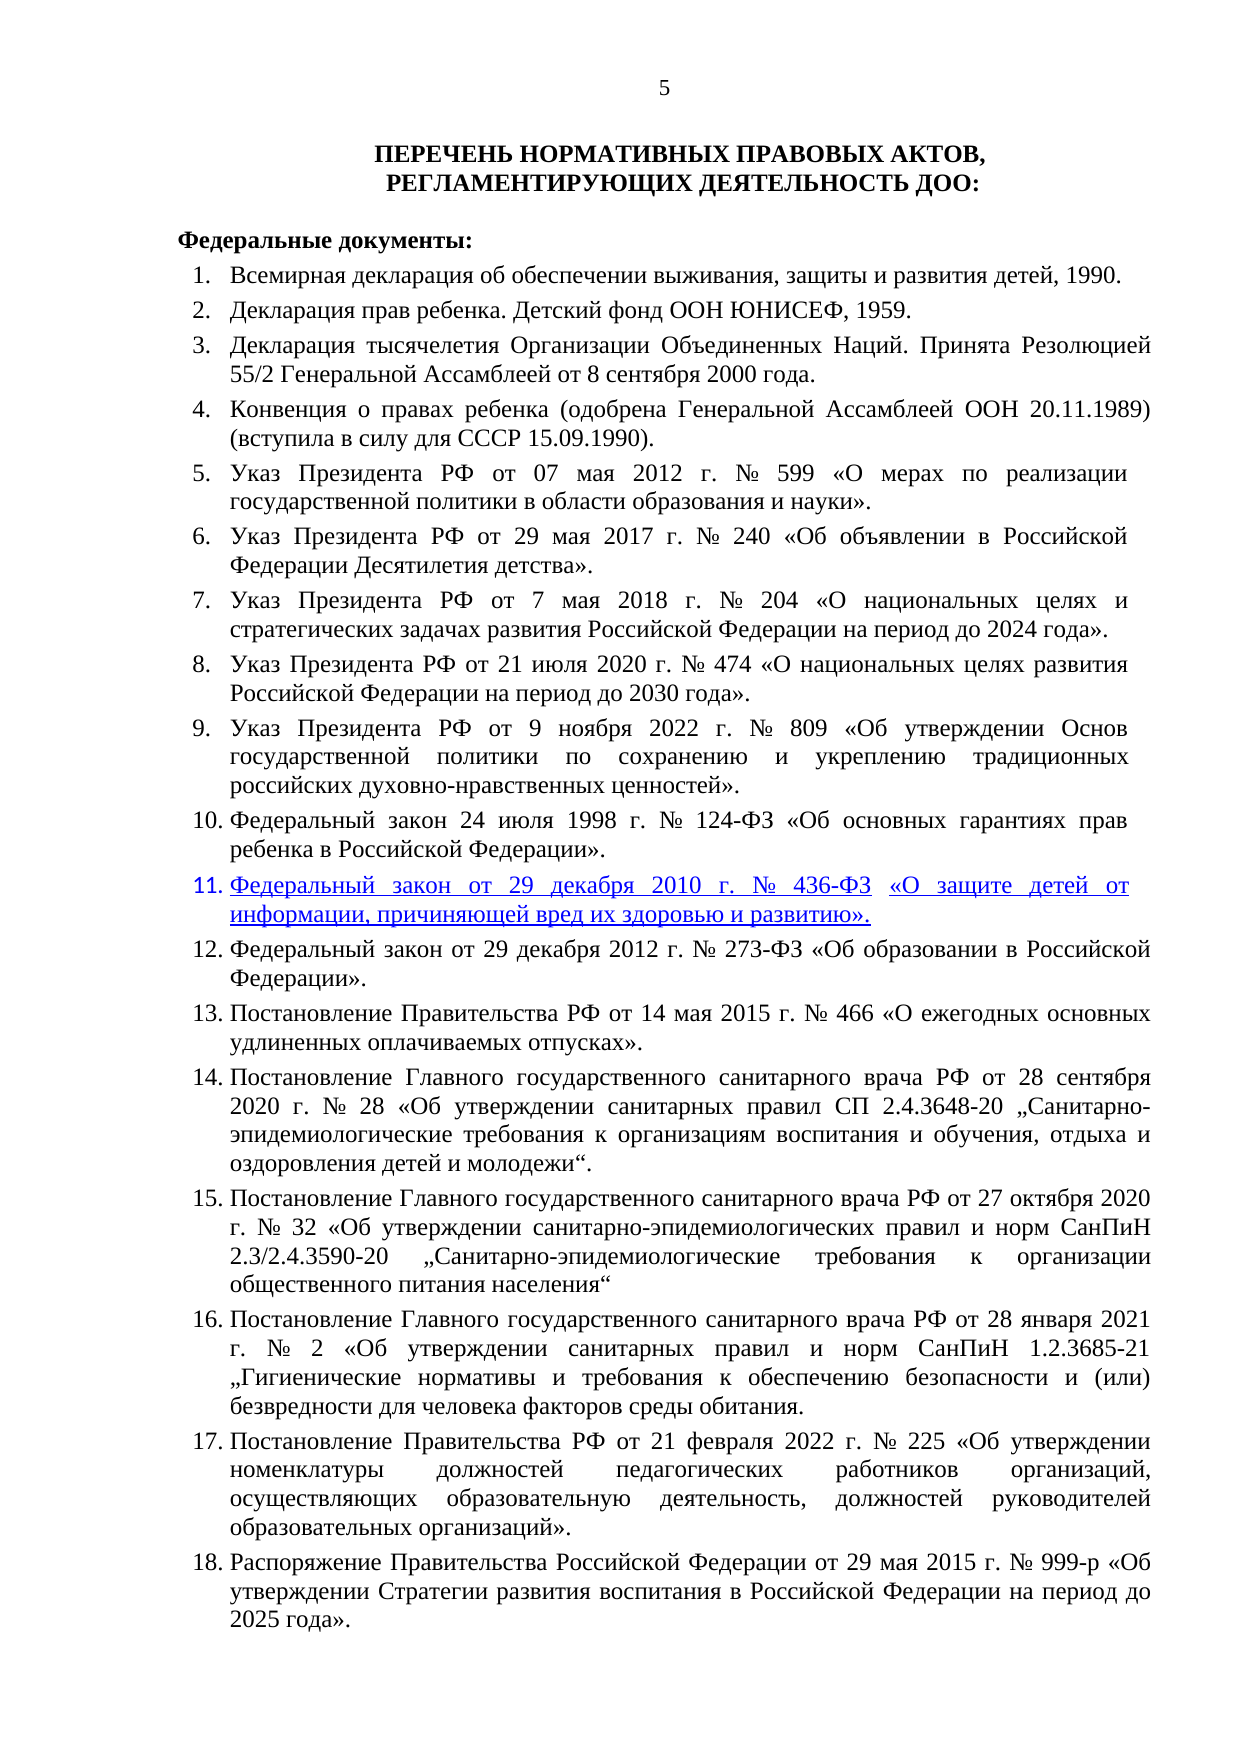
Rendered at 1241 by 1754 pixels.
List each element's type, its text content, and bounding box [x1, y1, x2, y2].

list Федеральный закон 24 июля 1998 г. № 124-ФЗ «Об основных гарантиях прав ребенка в Российской Федерации». [192, 805, 1129, 863]
list Декларация тысячелетия Организации Объединенных Наций. Принята Резолюцией 55/2 Генеральной Ассамблеей от 8 сентября 2000 года. [192, 330, 1152, 388]
list Указ Президента РФ от 7 мая 2018 г. № 204 «О национальных целях и стратегических задачах развития Российской Федерации на период до 2024 года». [192, 585, 1129, 643]
list Указ Президента РФ от 29 мая 2017 г. № 240 «Об объявлении в Российской Федерации Десятилетия детства». [192, 521, 1129, 579]
list Постановление Правительства РФ от 21 февраля 2022 г. № 225 «Об утверждении номенклатуры должностей педагогических работников организаций, осуществляющих образовательную деятельность, должностей руководителей образовательных организаций». [192, 1426, 1152, 1541]
list Постановление Главного государственного санитарного врача РФ от 28 сентября 2020 г. № 28 «Об утверждении санитарных правил СП 2.4.3648-20 „Санитарно-эпидемиологические требования к организациям воспитания и обучения, отдыха и оздоровления детей и молодежи“. [192, 1062, 1152, 1177]
list Конвенция о правах ребенка (одобрена Генеральной Ассамблеей ООН 20.11.1989) (вступила в силу для СССР 15.09.1990). [192, 394, 1152, 451]
list Постановление Главного государственного санитарного врача РФ от 28 января 2021 г. № 2 «Об утверждении санитарных правил и норм СанПиН 1.2.3685-21 „Гигиенические нормативы и требования к обеспечению безопасности и (или) безвредности для человека факторов среды обитания. [192, 1304, 1152, 1419]
list Постановление Правительства РФ от 14 мая 2015 г. № 466 «О ежегодных основных удлиненных оплачиваемых отпусках». [192, 998, 1152, 1056]
text Федеральные документы: [177, 225, 1152, 254]
title Перечень нормативных правовых актов, регламентирующих деятельность ДОО: [214, 139, 1152, 196]
list Указ Президента РФ от 9 ноября 2022 г. № 809 «Об утверждении Основ государственной политики по сохранению и укреплению традиционных российских духовно-нравственных ценностей». [192, 713, 1129, 799]
list Федеральный закон от 29 декабря 2010 г. № 436-ФЗ «О защите детей от информации, причиняющей вред их здоровью и развитию». [192, 869, 1129, 928]
list Федеральный закон от 29 декабря 2012 г. № 273-ФЗ «Об образовании в Российской Федерации». [192, 934, 1152, 992]
list Декларация прав ребенка. Детский фонд ООН ЮНИСЕФ, 1959. [192, 295, 1152, 324]
list Указ Президента РФ от 21 июля 2020 г. № 474 «О национальных целях развития Российской Федерации на период до 2030 года». [192, 649, 1129, 706]
list Распоряжение Правительства Российской Федерации от 29 мая 2015 г. № 999-р «Об утверждении Стратегии развития воспитания в Российской Федерации на период до 2025 года». [192, 1547, 1152, 1633]
list Постановление Главного государственного санитарного врача РФ от 27 октября 2020 г. № 32 «Об утверждении санитарно-эпидемиологических правил и норм СанПиН 2.3/2.4.3590-20 „Санитарно-эпидемиологические требования к организации общественного питания населения“ [192, 1183, 1152, 1298]
list Всемирная декларация об обеспечении выживания, защиты и развития детей, 1990. [192, 260, 1152, 289]
list Указ Президента РФ от 07 мая 2012 г. № 599 «О мерах по реализации государственной политики в области образования и науки». [192, 458, 1129, 515]
